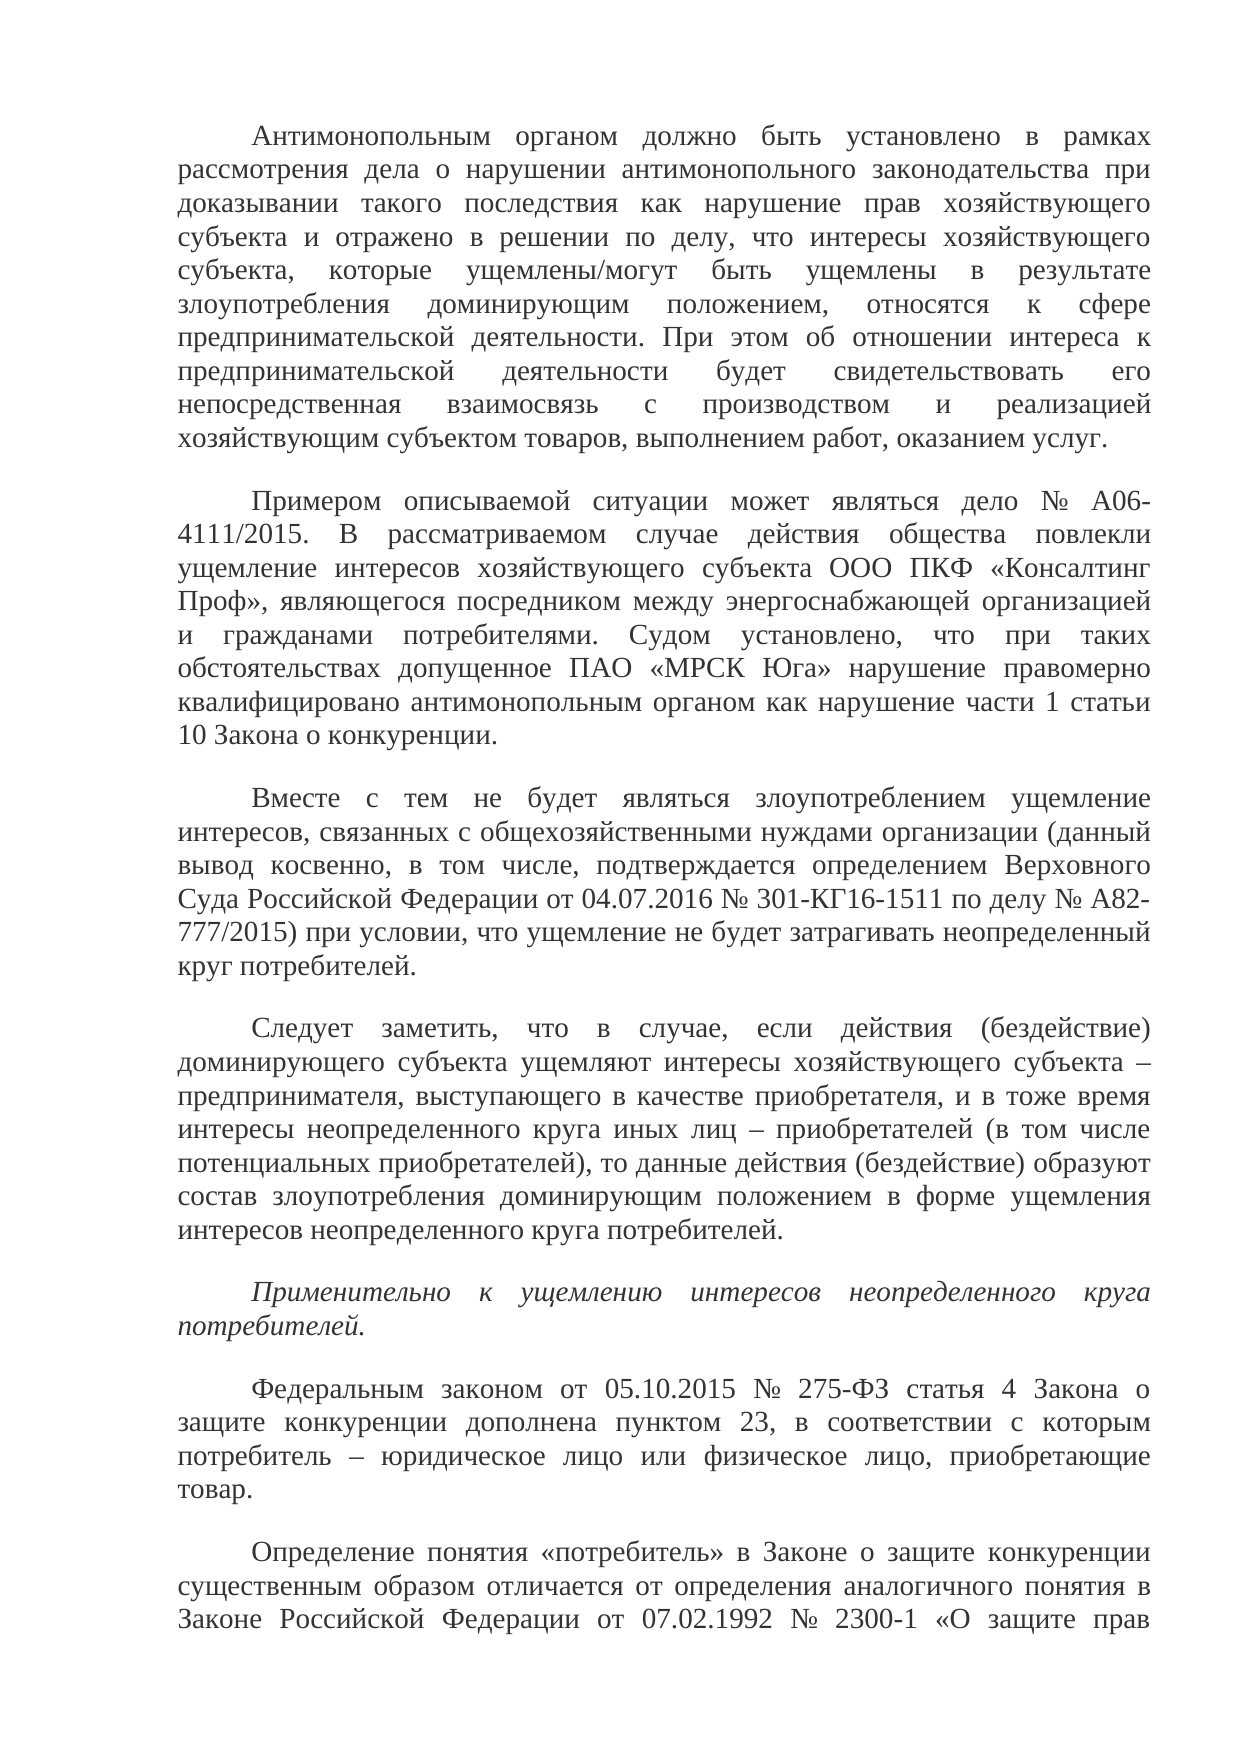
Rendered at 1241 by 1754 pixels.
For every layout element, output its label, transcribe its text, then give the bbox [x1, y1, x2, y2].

text Федеральным законом от 05.10.2015 № 275-ФЗ статья 4 Закона о защите конкуренции дополнена пунктом 23, в соответствии с которым потребитель – юридическое лицо или физическое лицо, приобретающие товар. [177, 1371, 1152, 1505]
text Вместе с тем не будет являться злоупотреблением ущемление интересов, связанных с общехозяйственными нуждами организации (данный вывод косвенно, в том числе, подтверждается определением Верховного Суда Российской Федерации от 04.07.2016 № 301-КГ16-1511 по делу № А82-777/2015) при условии, что ущемление не будет затрагивать неопределенный круг потребителей. [177, 780, 1152, 981]
text Антимонопольным органом должно быть установлено в рамках рассмотрения дела о нарушении антимонопольного законодательства при доказывании такого последствия как нарушение прав хозяйствующего субъекта и отражено в решении по делу, что интересы хозяйствующего субъекта, которые ущемлены/могут быть ущемлены в результате злоупотребления доминирующим положением, относятся к сфере предпринимательской деятельности. При этом об отношении интереса к предпринимательской деятельности будет свидетельствовать его непосредственная взаимосвязь с производством и реализацией хозяйствующим субъектом товаров, выполнением работ, оказанием услуг. [177, 118, 1152, 453]
text Примером описываемой ситуации может являться дело № А06-4111/2015. В рассматриваемом случае действия общества повлекли ущемление интересов хозяйствующего субъекта ООО ПКФ «Консалтинг Проф», являющегося посредником между энергоснабжающей организацией и гражданами потребителями. Судом установлено, что при таких обстоятельствах допущенное ПАО «МРСК Юга» нарушение правомерно квалифицировано антимонопольным органом как нарушение части 1 статьи 10 Закона о конкуренции. [177, 483, 1152, 751]
text Применительно к ущемлению интересов неопределенного круга потребителей. [177, 1274, 1152, 1342]
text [177, 1534, 1152, 1635]
text Следует заметить, что в случае, если действия (бездействие) доминирующего субъекта ущемляют интересы хозяйствующего субъекта – предпринимателя, выступающего в качестве приобретателя, и в тоже время интересы неопределенного круга иных лиц – приобретателей (в том числе потенциальных приобретателей), то данные действия (бездействие) образуют состав злоупотребления доминирующим положением в форме ущемления интересов неопределенного круга потребителей. [177, 1011, 1152, 1245]
